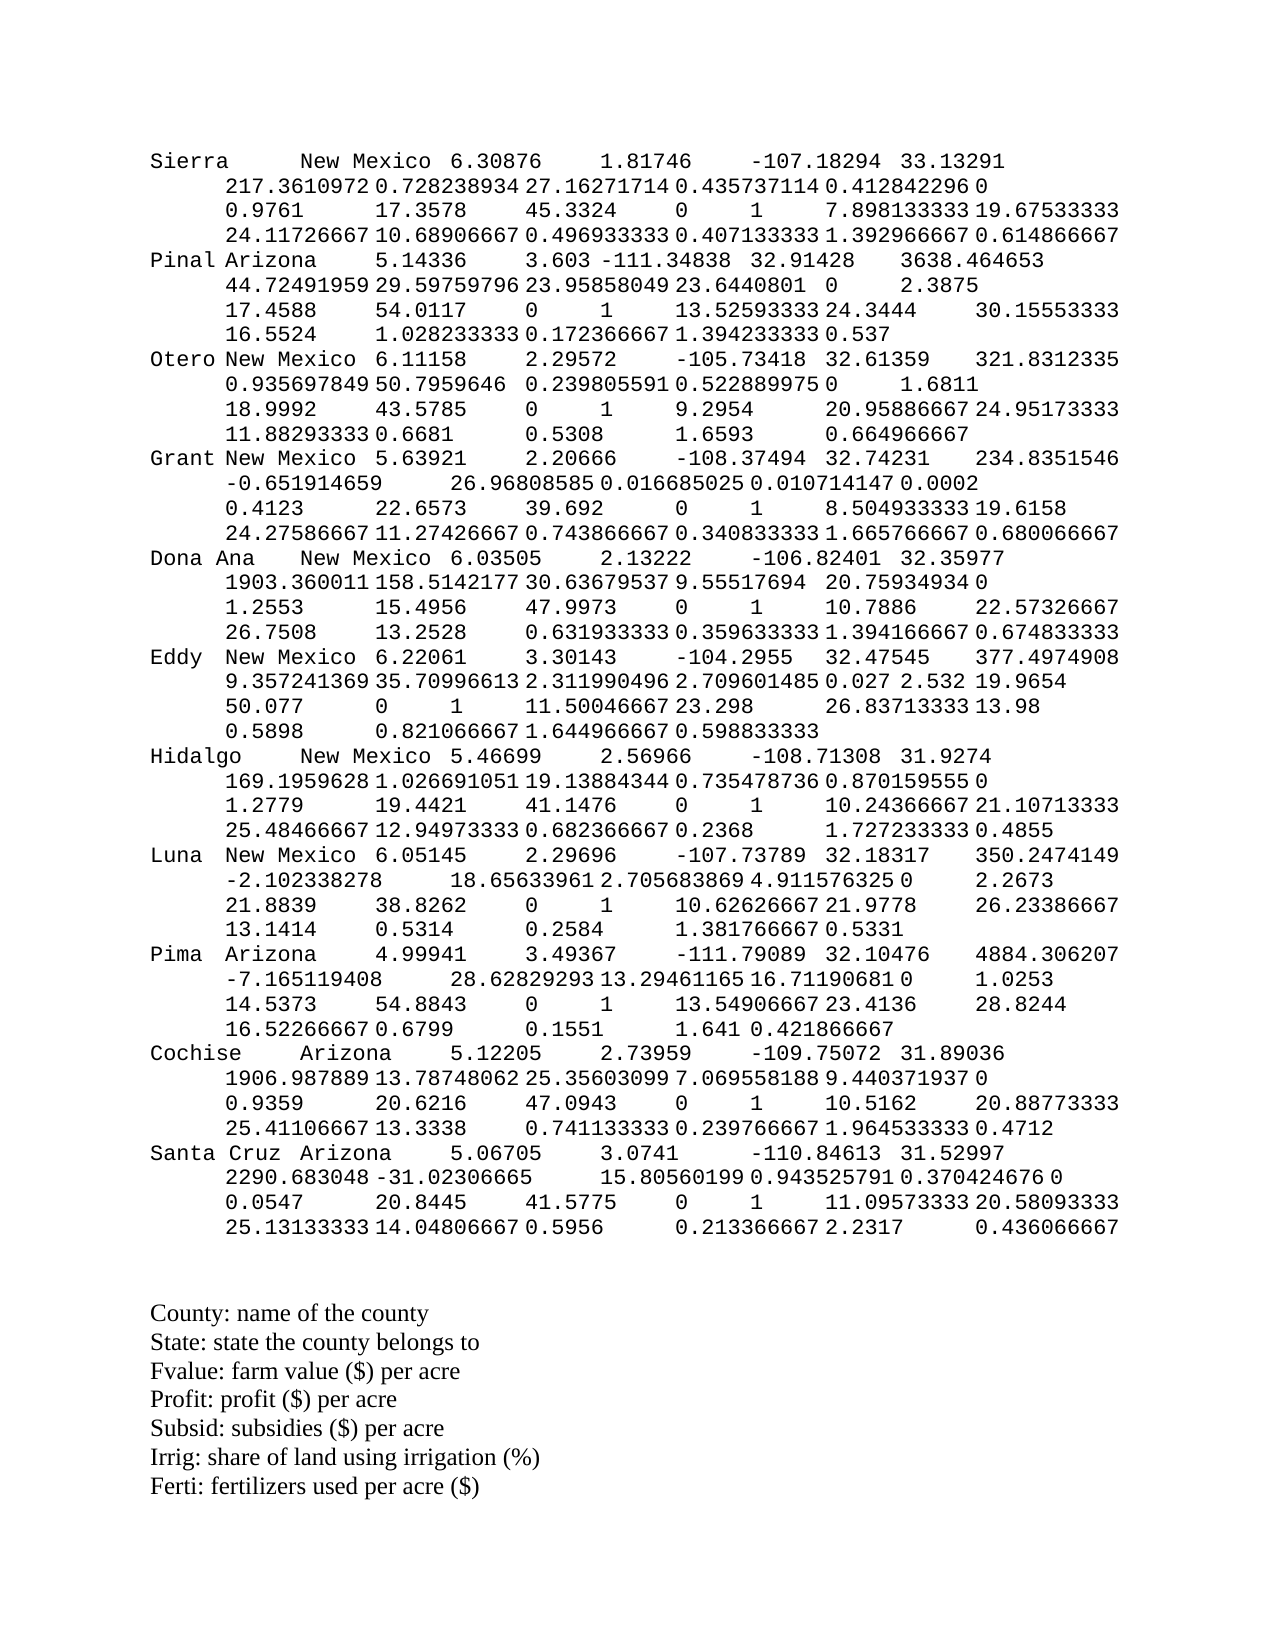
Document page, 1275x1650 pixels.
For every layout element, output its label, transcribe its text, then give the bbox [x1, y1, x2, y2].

text Eddy New Mexico 6.22061 3.30143 -104.2955 32.47545 377.4974908 9.357241369 35.70996613 2.311990496 2.709601485 0.027 2.532 19.9654 50.077 0 1 11.50046667 23.298 26.83713333 13.98 0.5898 0.821066667 1.644966667 0.598833333 [150, 646, 1125, 745]
text Ferti: fertilizers used per acre ($) [150, 1471, 1125, 1499]
text Otero New Mexico 6.11158 2.29572 -105.73418 32.61359 321.8312335 0.935697849 50.7959646 0.239805591 0.522889975 0 1.6811 18.9992 43.5785 0 1 9.2954 20.95886667 24.95173333 11.88293333 0.6681 0.5308 1.6593 0.664966667 [150, 348, 1125, 447]
text Profit: profit ($) per acre [150, 1384, 1125, 1413]
text Irrig: share of land using irrigation (%) [150, 1442, 1125, 1471]
text Subsid: subsidies ($) per acre [150, 1413, 1125, 1442]
text Pinal Arizona 5.14336 3.603 -111.34838 32.91428 3638.464653 44.72491959 29.59759796 23.95858049 23.6440801 0 2.3875 17.4588 54.0117 0 1 13.52593333 24.3444 30.15553333 16.5524 1.028233333 0.172366667 1.394233333 0.537 [150, 249, 1125, 348]
text Fvalue: farm value ($) per acre [150, 1356, 1125, 1384]
text Dona Ana New Mexico 6.03505 2.13222 -106.82401 32.35977 1903.360011 158.5142177 30.63679537 9.55517694 20.75934934 0 1.2553 15.4956 47.9973 0 1 10.7886 22.57326667 26.7508 13.2528 0.631933333 0.359633333 1.394166667 0.674833333 [150, 547, 1125, 646]
text Pima Arizona 4.99941 3.49367 -111.79089 32.10476 4884.306207 -7.165119408 28.62829293 13.29461165 16.71190681 0 1.0253 14.5373 54.8843 0 1 13.54906667 23.4136 28.8244 16.52266667 0.6799 0.1551 1.641 0.421866667 [150, 943, 1125, 1042]
text Hidalgo New Mexico 5.46699 2.56966 -108.71308 31.9274 169.1959628 1.026691051 19.13884344 0.735478736 0.870159555 0 1.2779 19.4421 41.1476 0 1 10.24366667 21.10713333 25.48466667 12.94973333 0.682366667 0.2368 1.727233333 0.4855 [150, 745, 1125, 844]
text Grant New Mexico 5.63921 2.20666 -108.37494 32.74231 234.8351546 -0.651914659 26.96808585 0.016685025 0.010714147 0.0002 0.4123 22.6573 39.692 0 1 8.504933333 19.6158 24.27586667 11.27426667 0.743866667 0.340833333 1.665766667 0.680066667 [150, 447, 1125, 547]
text County: name of the county [150, 1298, 1125, 1327]
text Luna New Mexico 6.05145 2.29696 -107.73789 32.18317 350.2474149 -2.102338278 18.65633961 2.705683869 4.911576325 0 2.2673 21.8839 38.8262 0 1 10.62626667 21.9778 26.23386667 13.1414 0.5314 0.2584 1.381766667 0.5331 [150, 844, 1125, 943]
text Cochise Arizona 5.12205 2.73959 -109.75072 31.89036 1906.987889 13.78748062 25.35603099 7.069558188 9.440371937 0 0.9359 20.6216 47.0943 0 1 10.5162 20.88773333 25.41106667 13.3338 0.741133333 0.239766667 1.964533333 0.4712 [150, 1042, 1125, 1142]
text State: state the county belongs to [150, 1327, 1125, 1356]
text Sierra New Mexico 6.30876 1.81746 -107.18294 33.13291 217.3610972 0.728238934 27.16271714 0.435737114 0.412842296 0 0.9761 17.3578 45.3324 0 1 7.898133333 19.67533333 24.11726667 10.68906667 0.496933333 0.407133333 1.392966667 0.614866667 [150, 150, 1125, 249]
text Santa Cruz Arizona 5.06705 3.0741 -110.84613 31.52997 2290.683048 -31.02306665 15.80560199 0.943525791 0.370424676 0 0.0547 20.8445 41.5775 0 1 11.09573333 20.58093333 25.13133333 14.04806667 0.5956 0.213366667 2.2317 0.436066667 [150, 1142, 1125, 1241]
